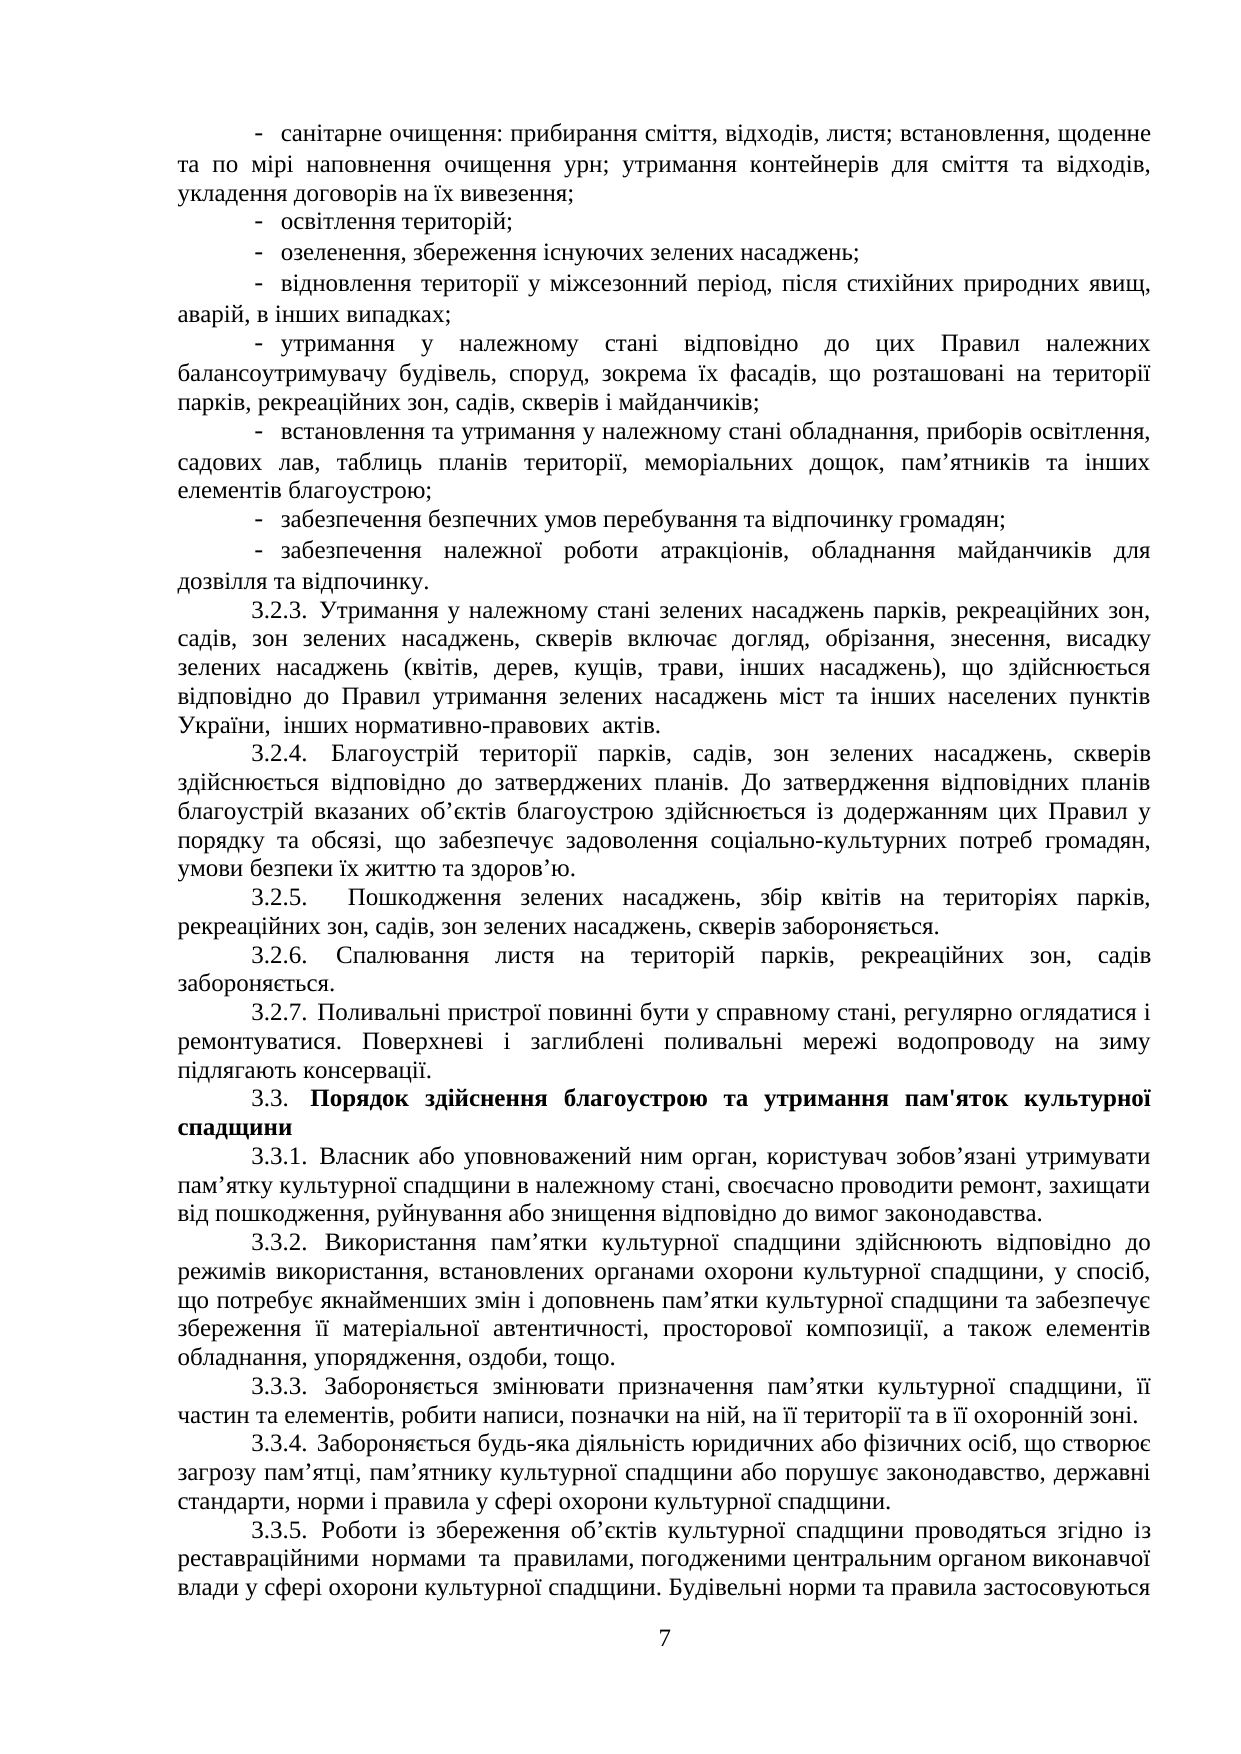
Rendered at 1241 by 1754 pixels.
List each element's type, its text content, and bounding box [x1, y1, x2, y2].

list Пошкодження зелених насаджень, збір квітів на територіях парків, рекреаційних зон, садів, зон зелених насаджень, скверів забороняється. [177, 882, 1152, 940]
list Забороняється будь-яка діяльність юридичних або фізичних осіб, що створює загрозу пам’ятці, пам’ятнику культурної спадщини або порушує законодавство, державні стандарти, норми і правила у сфері охорони культурної спадщини. [177, 1428, 1152, 1515]
list утримання у належному стані відповідно до цих Правил належних балансоутримувачу будівель, споруд, зокрема їх фасадів, що розташовані на території парків, рекреаційних зон, садів, скверів і майданчиків; [177, 328, 1152, 416]
list забезпечення безпечних умов перебування та відпочинку громадян; [177, 504, 1152, 535]
list Забороняється змінювати призначення пам’ятки культурної спадщини, її частин та елементів, робити написи, позначки на ній, на її території та в її охоронній зоні. [177, 1371, 1152, 1428]
list Власник або уповноважений ним орган, користувач зобов’язані утримувати пам’ятку культурної спадщини в належному стані, своєчасно проводити ремонт, захищати від пошкодження, руйнування або знищення відповідно до вимог законодавства. [177, 1141, 1152, 1227]
list відновлення території у міжсезонний період, після стихійних природних явищ, аварій, в інших випадках; [177, 268, 1152, 328]
list встановлення та утримання у належному стані обладнання, приборів освітлення, садових лав, таблиць планів території, меморіальних дощок, пам’ятників та інших елементів благоустрою; [177, 416, 1152, 504]
list Порядок здійснення благоустрою та утримання пам'яток культурної спадщини [177, 1083, 1152, 1141]
list Використання пам’ятки культурної спадщини здійснюють відповідно до режимів використання, встановлених органами охорони культурної спадщини, у спосіб, що потребує якнайменших змін і доповнень пам’ятки культурної спадщини та забезпечує збереження її матеріальної автентичності, просторової композиції, а також елементів обладнання, упорядження, оздоби, тощо. [177, 1227, 1152, 1371]
list озеленення, збереження існуючих зелених насаджень; [177, 237, 1152, 268]
list санітарне очищення: прибирання сміття, відходів, листя; встановлення, щоденне та по мірі наповнення очищення урн; утримання контейнерів для сміття та відходів, укладення договорів на їх вивезення; [177, 118, 1152, 206]
list освітлення територій; [177, 206, 1152, 237]
list Утримання у належному стані зелених насаджень парків, рекреаційних зон, садів, зон зелених насаджень, скверів включає догляд, обрізання, знесення, висадку зелених насаджень (квітів, дерев, кущів, трави, інших насаджень), що здійснюється відповідно до Правил утримання зелених насаджень міст та інших населених пунктів України, інших нормативно-правових актів. [177, 595, 1152, 738]
list Поливальні пристрої повинні бути у справному стані, регулярно оглядатися і ремонтуватися. Поверхневі і заглиблені поливальні мережі водопроводу на зиму підлягають консервації. [177, 997, 1152, 1083]
list Благоустрій території парків, садів, зон зелених насаджень, скверів здійснюється відповідно до затверджених планів. До затвердження відповідних планів благоустрій вказаних об’єктів благоустрою здійснюється із додержанням цих Правил у порядку та обсязі, що забезпечує задоволення соціально-культурних потреб громадян, умови безпеки їх життю та здоров’ю. [177, 738, 1152, 882]
list забезпечення належної роботи атракціонів, обладнання майданчиків для дозвілля та відпочинку. [177, 535, 1152, 595]
list Спалювання листя на територій парків, рекреаційних зон, садів забороняється. [177, 940, 1152, 997]
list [177, 1515, 1152, 1601]
